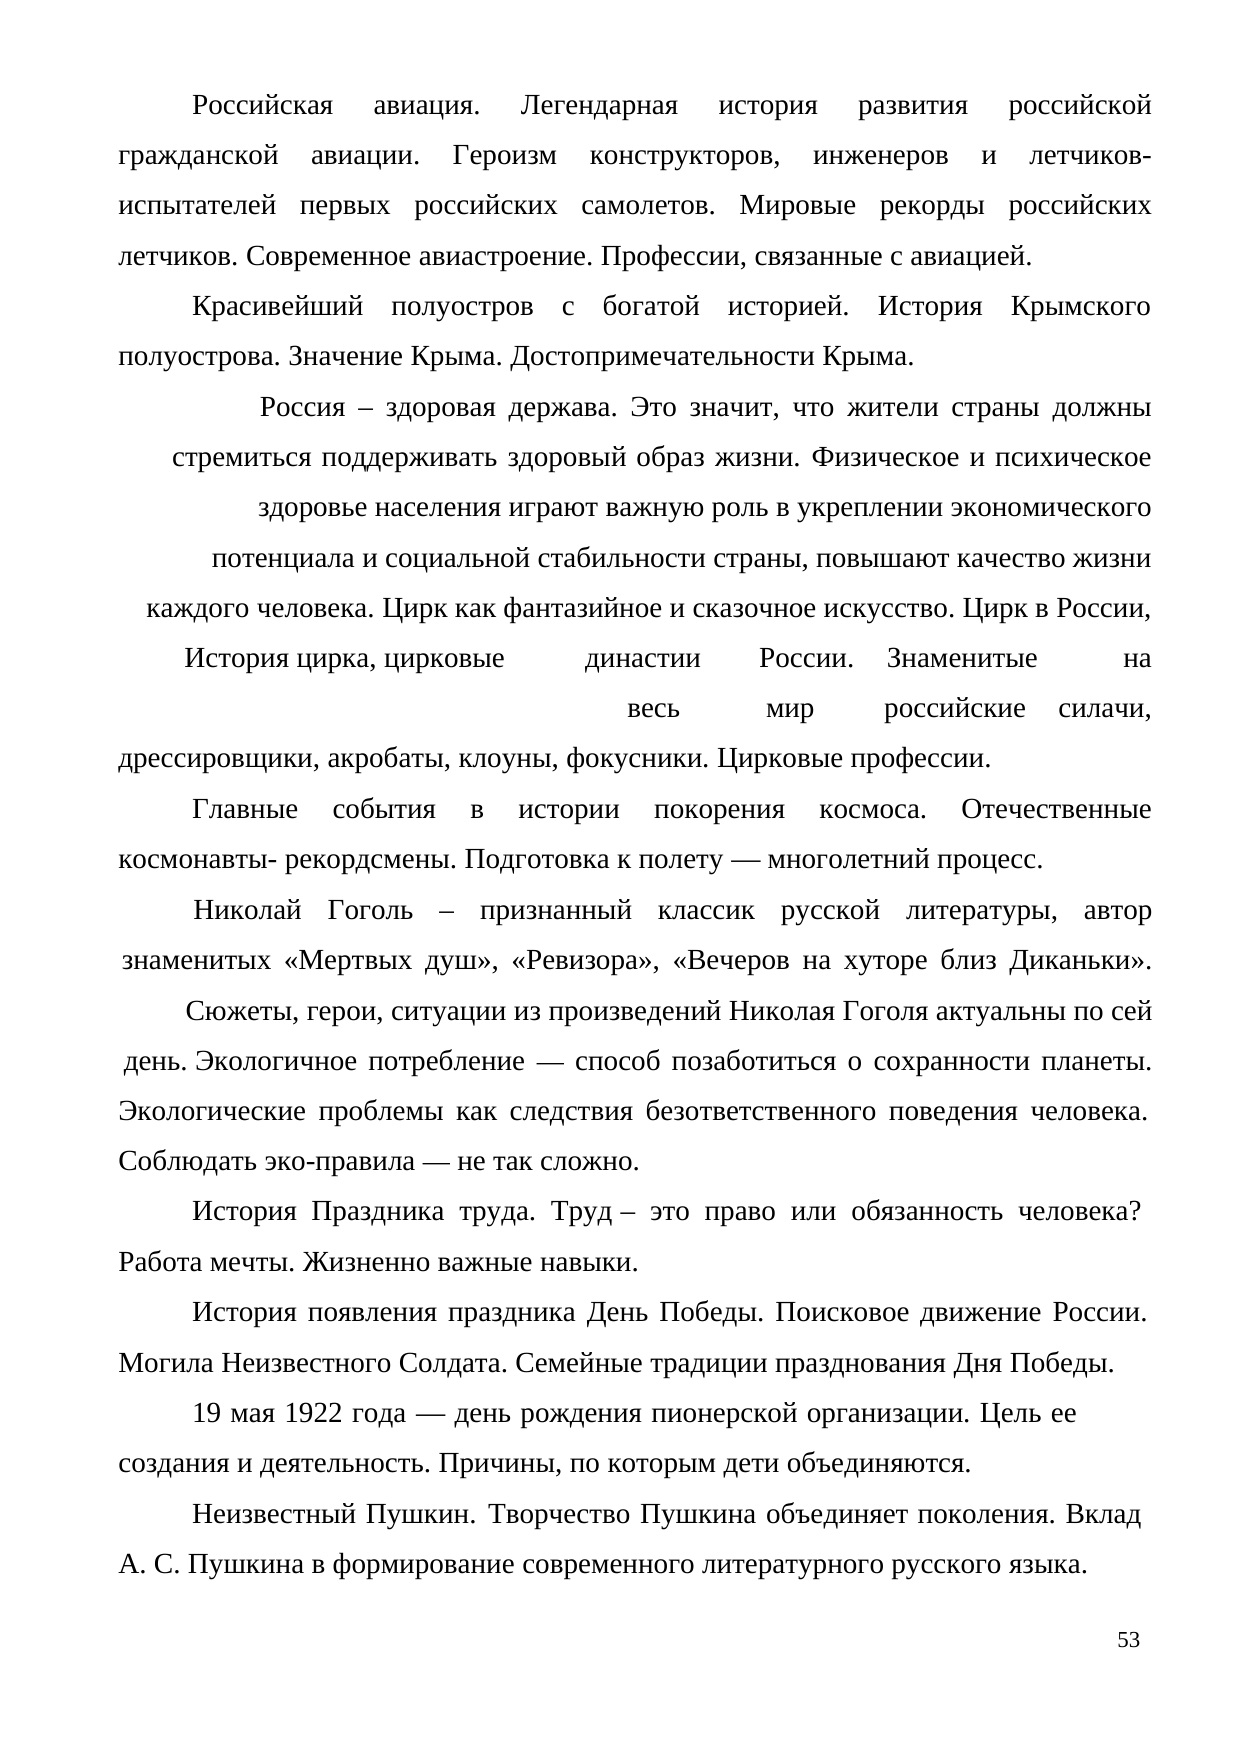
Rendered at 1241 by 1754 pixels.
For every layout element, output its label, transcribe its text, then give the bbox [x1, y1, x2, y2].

text Николай Гоголь – признанный классик русской литературы, автор знаменитых «Мертвых душ», «Ревизора», «Вечеров на хуторе близ Диканьки». Сюжеты, герои, ситуации из произведений Николая Гоголя актуальны по сей день. Экологичное потребление — способ позаботиться о сохранности планеты. [118, 892, 1152, 1076]
text Россия – здоровая держава. Это значит, что жители страны должны стремиться поддерживать здоровый образ жизни. Физическое и психическое здоровье населения играют важную роль в укреплении экономического потенциала и социальной стабильности страны, повышают качество жизни каждого человека. Цирк как фантазийное и сказочное искусство. Цирк в России, История цирка, цирковые династии России. Знаменитые на весь мир российские силачи, [118, 389, 1152, 724]
text дрессировщики, акробаты, клоуны, фокусники. Цирковые профессии. [118, 741, 1165, 774]
text Главные события в истории покорения космоса. Отечественные космонавты- рекордсмены. Подготовка к полету — многолетний процесс. [118, 791, 1152, 875]
text Неизвестный Пушкин. Творчество Пушкина объединяет поколения. Вклад А. С. Пушкина в формирование современного литературного русского языка. [118, 1496, 1165, 1580]
text Могила Неизвестного Солдата. Семейные традиции празднования Дня Победы. [118, 1345, 1165, 1378]
text Экологические проблемы как следствия безответственного поведения человека. Соблюдать эко-правила — не так сложно. [118, 1093, 1165, 1177]
text Красивейший полуостров с богатой историей. История Крымского полуострова. Значение Крыма. Достопримечательности Крыма. [118, 288, 1151, 372]
text 19 мая 1922 года — день рождения пионерской организации. Цель ее создания и деятельность. Причины, по которым дети объединяются. [118, 1395, 1165, 1479]
text Работа мечты. Жизненно важные навыки. [118, 1244, 1165, 1278]
text Российская авиация. Легендарная история развития российской гражданской авиации. Героизм конструкторов, инженеров и летчиков-испытателей первых российских самолетов. Мировые рекорды российских летчиков. Современное авиастроение. Профессии, связанные с авиацией. [118, 87, 1152, 271]
text История Праздника труда. Труд – это право или обязанность человека? [192, 1194, 1165, 1227]
text История появления праздника День Победы. Поисковое движение России. [192, 1294, 1165, 1328]
